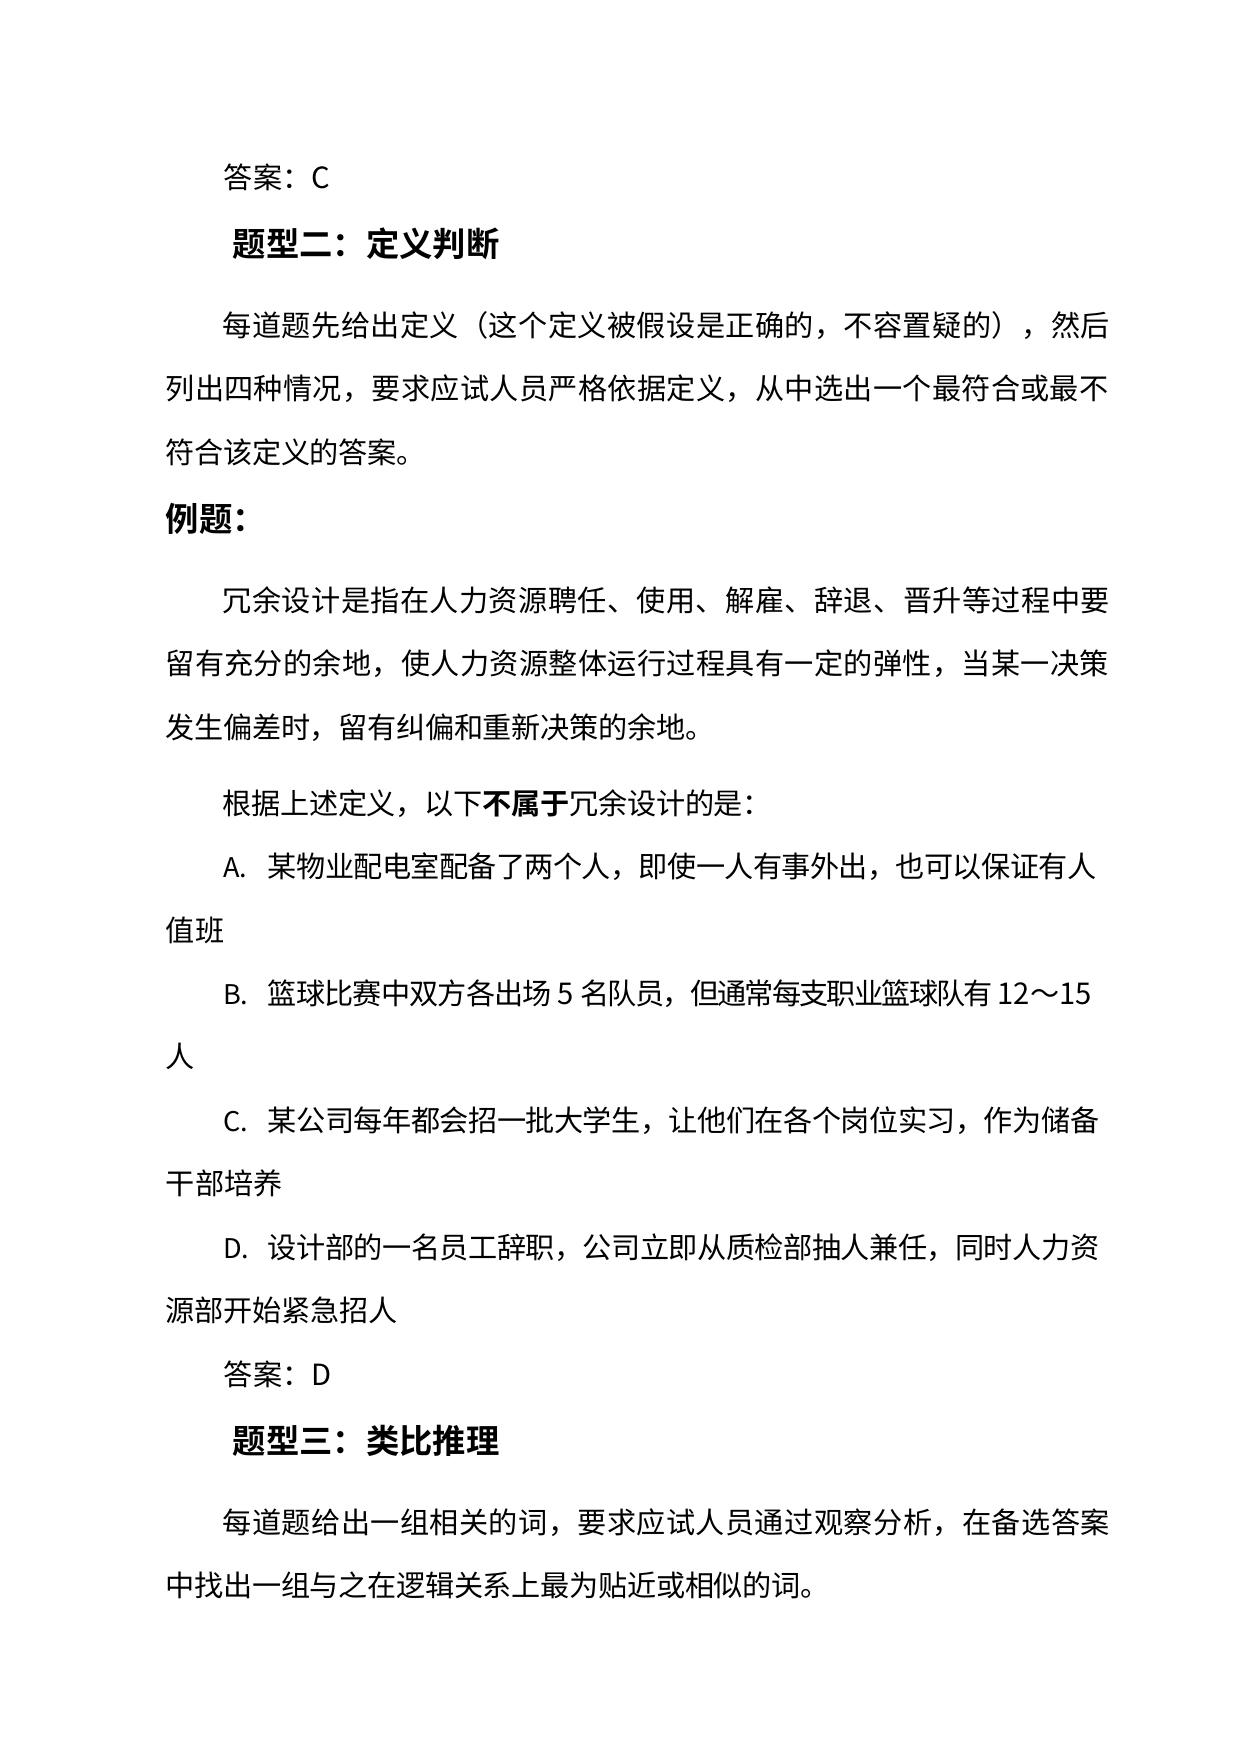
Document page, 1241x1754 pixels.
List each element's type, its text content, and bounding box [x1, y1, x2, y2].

text 每道题给出一组相关的词，要求应试人员通过观察分析，在备选答案中找出一组与之在逻辑关系上最为贴近或相似的词。 [165, 1499, 1111, 1605]
list 设计部的一名员工辞职，公司立即从质检部抽人兼任，同时人力资源部开始紧急招人 [166, 1224, 1111, 1330]
text 例题： [166, 493, 1155, 541]
list 某物业配电室配备了两个人，即使一人有事外出，也可以保证有人值班 [166, 844, 1111, 949]
text 冗余设计是指在人力资源聘任、使用、解雇、辞退、晋升等过程中要留有充分的余地，使人力资源整体运行过程具有一定的弹性，当某一决策发生偏差时，留有纠偏和重新决策的余地。 [165, 577, 1111, 747]
text 答案：C [224, 154, 1155, 196]
text 人 [166, 1034, 1155, 1076]
text 干部培养 [166, 1161, 1155, 1203]
text 答案：D [224, 1351, 1155, 1393]
text 题型三：类比推理 [232, 1415, 1155, 1463]
text 每道题先给出定义（这个定义被假设是正确的，不容置疑的），然后列出四种情况，要求应试人员严格依据定义，从中选出一个最符合或最不符合该定义的答案。 [165, 302, 1111, 472]
list 某公司每年都会招一批大学生，让他们在各个岗位实习，作为储备 [224, 1097, 1155, 1140]
list 篮球比赛中双方各出场 5 名队员，但通常每支职业篮球队有 12～15 [224, 971, 1155, 1013]
text 根据上述定义，以下不属于冗余设计的是： [165, 780, 1111, 823]
text 题型二：定义判断 [232, 218, 1155, 266]
